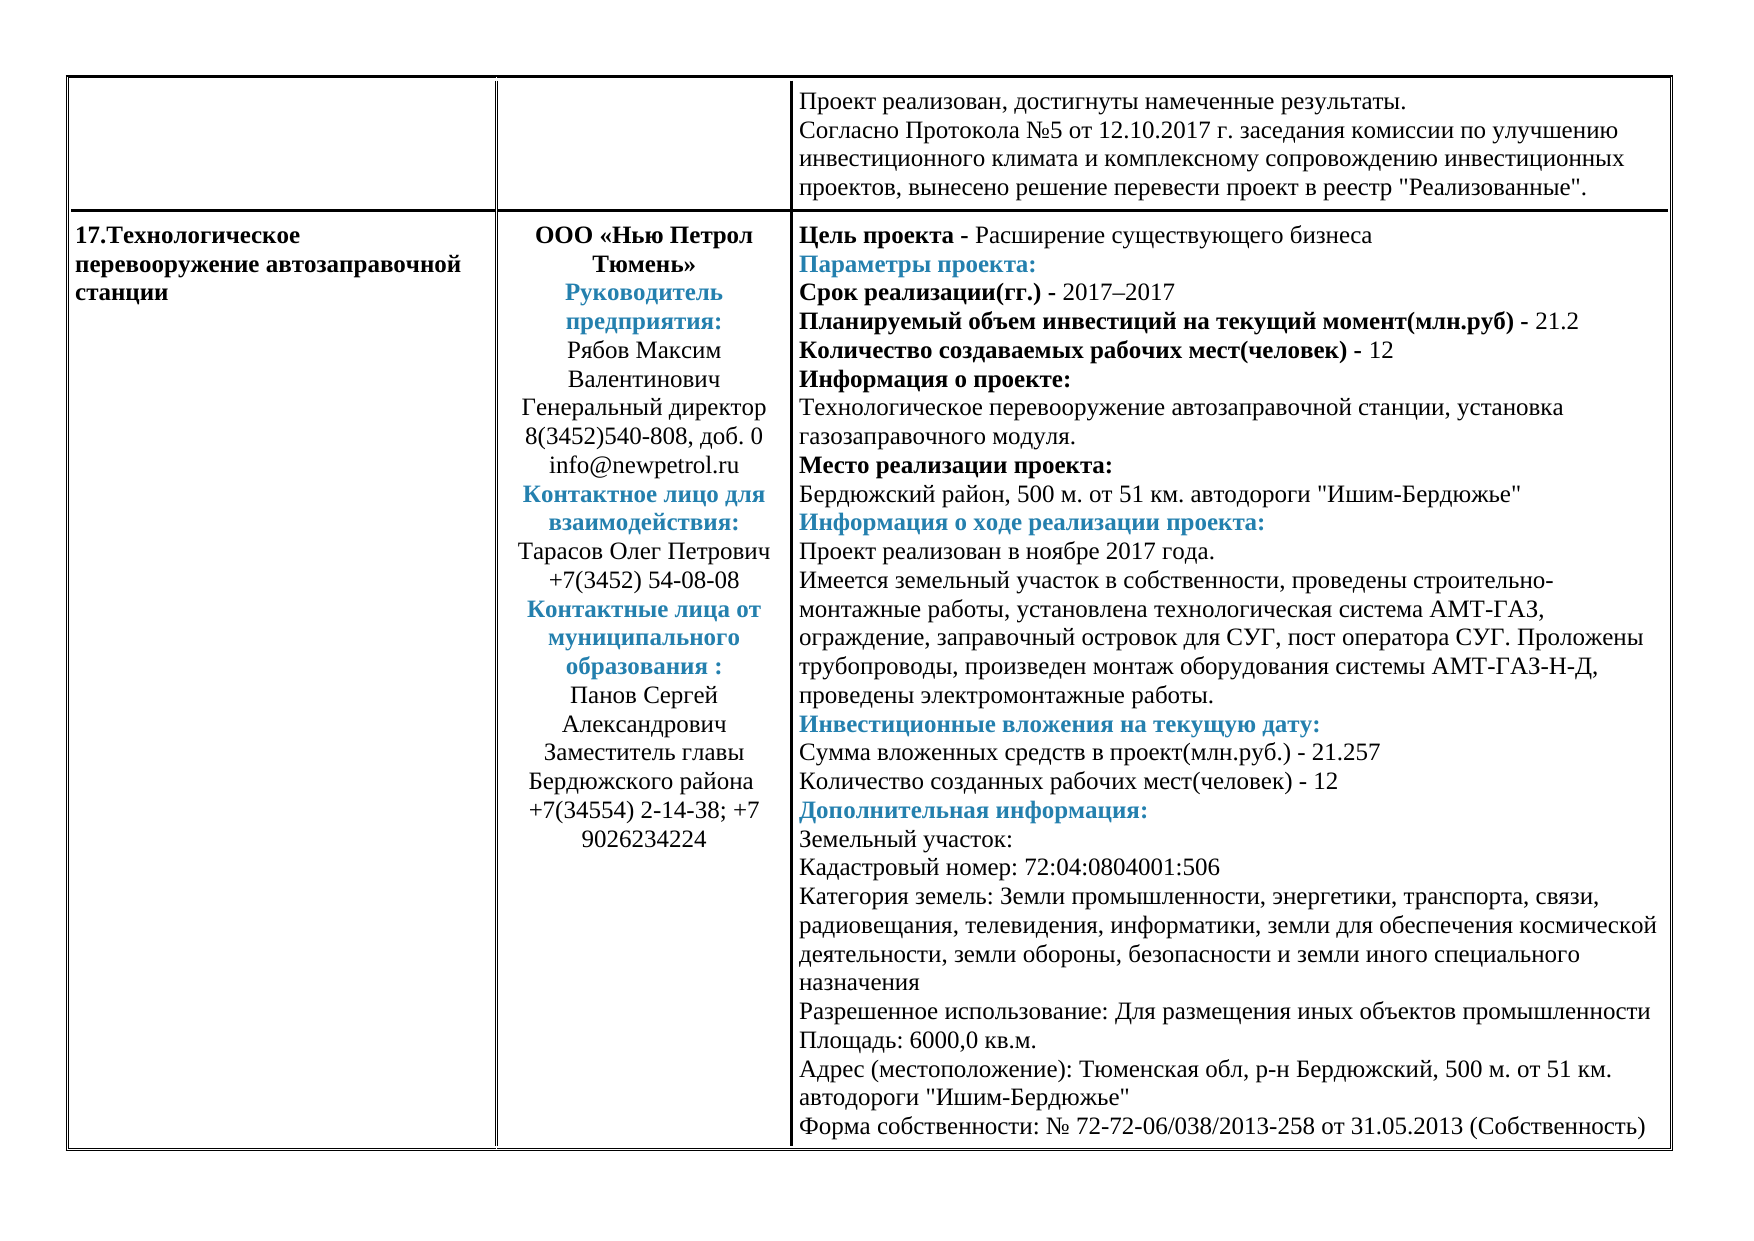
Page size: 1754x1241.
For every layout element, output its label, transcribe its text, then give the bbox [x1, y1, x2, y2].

table_cell 17.Технологическое перевооружение автозаправочной станции [69, 209, 497, 1148]
table_cell ООО «Нью Петрол Тюмень» Руководитель предприятия: Рябов Максим Валентинович Генеральный директор 8(3452)540-808, доб. 0 info@newpetrol.ru Контактное лицо для взаимодействия: Тарасов Олег Петрович +7(3452) 54-08-08 Контактные лица от муниципального образования : Панов Сергей Александрович Заместитель главы Бердюжского района +7(34554) 2-14-38; +7 9026234224 [497, 212, 791, 1148]
table_cell Цель проекта - Расширение существующего бизнеса Параметры проекта: Срок реализации(гг.) - 2017‒2017 Планируемый объем инвестиций на текущий момент(млн.руб) - 21.2 Количество создаваемых рабочих мест(человек) - 12 Информация о проекте: Технологическое перевооружение автозаправочной станции, установка газозаправочного модуля. Место реализации проекта: Бердюжский район, 500 м. от 51 км. автодороги "Ишим-Бердюжье" Информация о ходе реализации проекта: Проект реализован в ноябре 2017 года. Имеется земельный участок в собственности, проведены строительно-монтажные работы, установлена технологическая система АМТ-ГАЗ, ограждение, заправочный островок для СУГ, пост оператора СУГ. Проложены трубопроводы, произведен монтаж оборудования системы АМТ-ГАЗ-Н-Д, проведены электромонтажные работы. Инвестиционные вложения на текущую дату: Сумма вложенных средств в проект(млн.руб.) - 21.257 Количество созданных рабочих мест(человек) - 12 Дополнительная информация: Земельный участок: Кадастровый номер: 72:04:0804001:506 Категория земель: Земли промышленности, энергетики, транспорта, связи, радиовещания, телевидения, информатики, земли для обеспечения космической деятельности, земли обороны, безопасности и земли иного специального назначения Разрешенное использование: Для размещения иных объектов промышленности Площадь: 6000,0 кв.м. Адрес (местоположение): Тюменская обл, р-н Бердюжский, 500 м. от 51 км. автодороги "Ишим-Бердюжье" Форма собственности: № 72-72-06/038/2013-258 от 31.05.2013 (Собственность) [791, 209, 1670, 1148]
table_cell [791, 78, 1670, 209]
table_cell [69, 78, 497, 209]
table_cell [497, 78, 791, 209]
